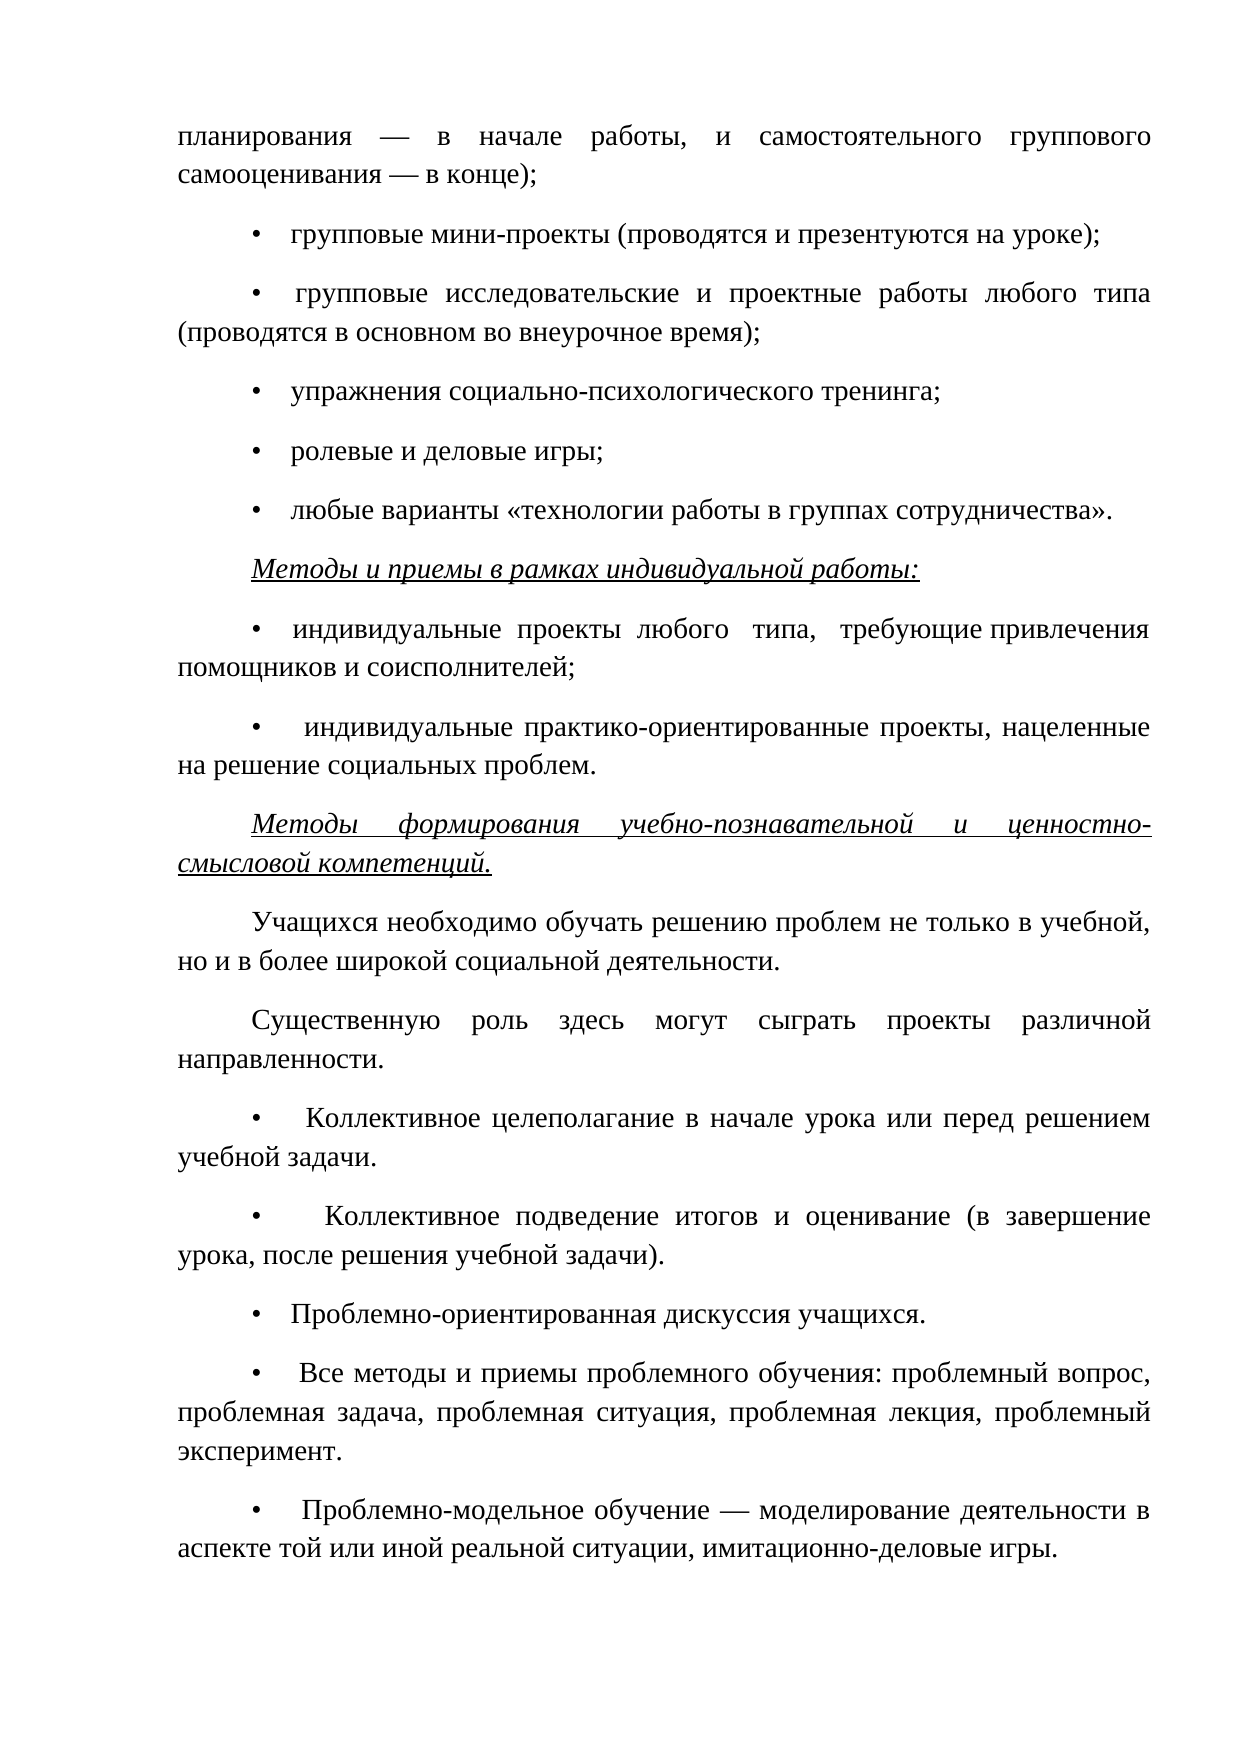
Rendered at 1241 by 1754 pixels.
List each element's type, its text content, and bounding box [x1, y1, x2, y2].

text • Проблемно-ориентированная дискуссия учащихся. [177, 1296, 1152, 1330]
text • групповые исследовательские и проектные работы любого типа (проводятся в основном во внеурочное время); [177, 275, 1152, 347]
text • Коллективное подведение итогов и оценивание (в завершение урока, после решения учебной задачи). [177, 1198, 1152, 1270]
text • Проблемно-модельное обучение — моделирование деятельности в аспекте той или иной реальной ситуации, имитационно-деловые игры. [177, 1492, 1152, 1564]
text • упражнения социально-психологического тренинга; [177, 373, 1152, 407]
text Существенную роль здесь могут сыграть проекты различной направленности. [177, 1002, 1152, 1074]
text • групповые мини-проекты (проводятся и презентуются на уроке); [177, 216, 1152, 249]
text • индивидуальные проекты любого типа, требующие привлечения помощников и соисполнителей; [177, 611, 1152, 683]
text Учащихся необходимо обучать решению проблем не только в учебной, но и в более широкой социальной деятельности. [177, 904, 1152, 977]
text • Коллективное целеполагание в начале урока или перед решением учебной задачи. [177, 1100, 1152, 1172]
text • Все методы и приемы проблемного обучения: проблемный вопрос, проблемная задача, проблемная ситуация, проблемная лекция, проблемный эксперимент. [177, 1356, 1152, 1466]
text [177, 118, 1152, 190]
text Методы и приемы в рамках индивидуальной работы: [177, 551, 1152, 585]
text Методы формирования учебно-познавательной и ценностно- смысловой компетенций. [177, 807, 1152, 879]
text • любые варианты «технологии работы в группах сотрудничества». [177, 492, 1152, 526]
text • ролевые и деловые игры; [177, 433, 1152, 466]
text • индивидуальные практико-ориентированные проекты, нацеленные на решение социальных проблем. [177, 709, 1152, 781]
